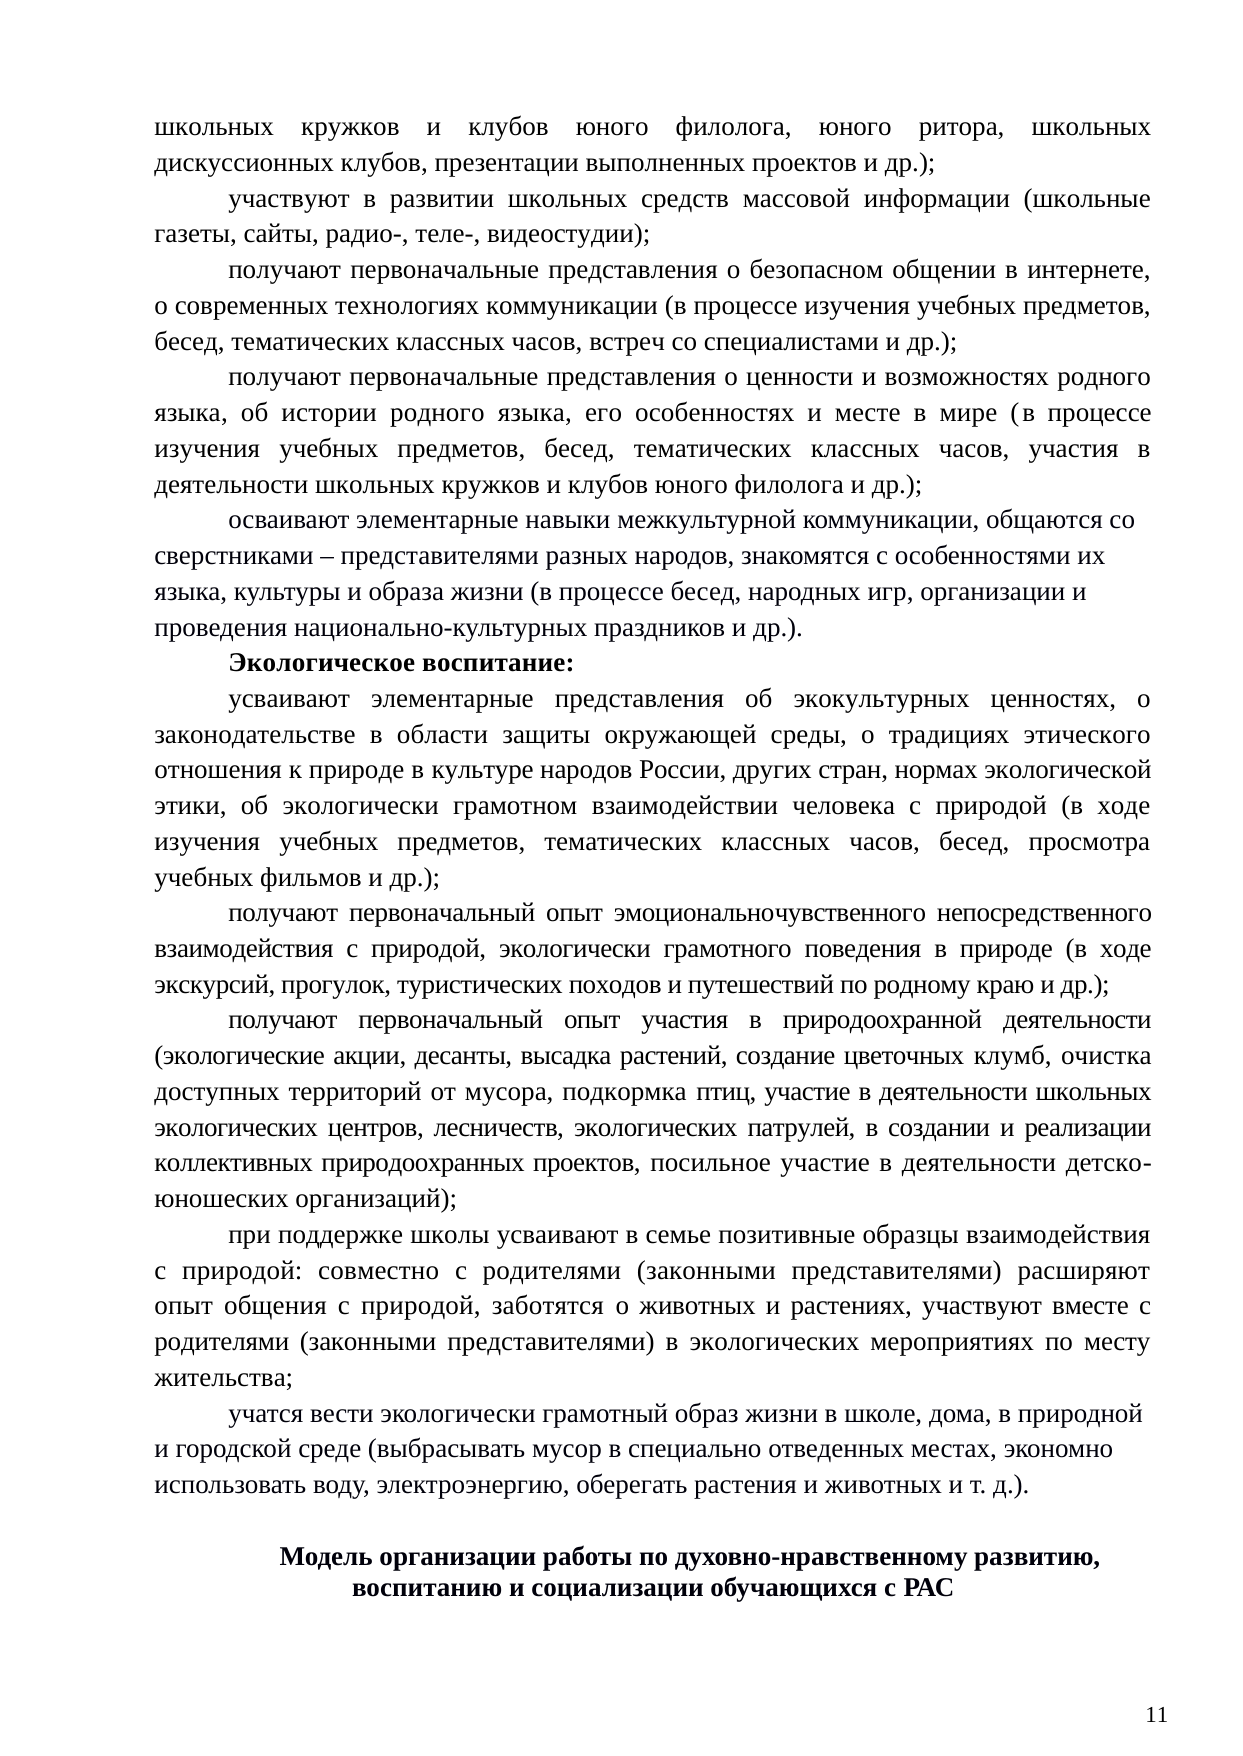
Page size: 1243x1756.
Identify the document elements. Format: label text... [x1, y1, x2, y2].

text Экологическое воспитание: [154, 646, 1152, 677]
text участвуют в развитии школьных средств массовой информации (школьные газеты, сайты, радио-, теле-, видеостудии); [154, 182, 1152, 249]
text осваивают элементарные навыки межкультурной коммуникации, общаются со сверстниками – представителями разных народов, знакомятся с особенностями их языка, культуры и образа жизни (в процессе бесед, народных игр, организации и проведения национально-культурных праздников и др.). [154, 503, 1152, 642]
text получают первоначальный опыт участия в природоохранной деятельности (экологические акции, десанты, высадка растений, создание цветочных клумб, очистка доступных территорий от мусора, подкормка птиц, участие в деятельности школьных экологических центров, лесничеств, экологических патрулей, в создании и реализации коллективных природоохранных проектов, посильное участие в деятельности детско­юношеских организаций); [154, 1004, 1152, 1213]
text получают первоначальные представления о безопасном общении в интернете, о современных технологиях коммуникации (в процессе изучения учебных предметов, бесед, тематических классных часов, встреч со специалистами и др.); [154, 253, 1152, 356]
text Модель организации работы по духовно-нравственному развитию, воспитанию и социализации обучающихся с РАС [154, 1539, 1152, 1602]
text учатся вести экологически грамотный образ жизни в школе, дома, в природной и городской среде (выбрасывать мусор в специально отведенных местах, экономно использовать воду, электроэнергию, оберегать растения и животных и т. д.). [154, 1397, 1152, 1499]
text получают первоначальный опыт эмоционально­чувственного непосредственного взаимодействия с природой, экологически грамотного поведения в природе (в ходе экскурсий, прогулок, туристических походов и путешествий по родному краю и др.); [154, 896, 1152, 999]
text усваивают элементарные представления об экокультурных ценностях, о законодательстве в области защиты окружающей среды, о традициях этического отношения к природе в культуре народов России, других стран, нормах экологической этики, об экологически грамотном взаимодействии человека с природой (в ходе изучения учебных предметов, тематических классных часов, бесед, просмотра учебных фильмов и др.); [154, 682, 1152, 892]
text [154, 110, 1152, 177]
text получают первоначальные представления о ценности и возможностях родного языка, об истории родного языка, его особенностях и месте в мире (в процессе изучения учебных предметов, бесед, тематических классных часов, участия в деятельности школьных кружков и клубов юного филолога и др.); [154, 361, 1152, 499]
text при поддержке школы усваивают в семье позитивные образцы взаимодействия с природой: совместно с родителями (законными представителями) расширяют опыт общения с природой, заботятся о животных и растениях, участвуют вместе с родителями (законными представителями) в экологических мероприятиях по месту жительства; [154, 1218, 1152, 1392]
